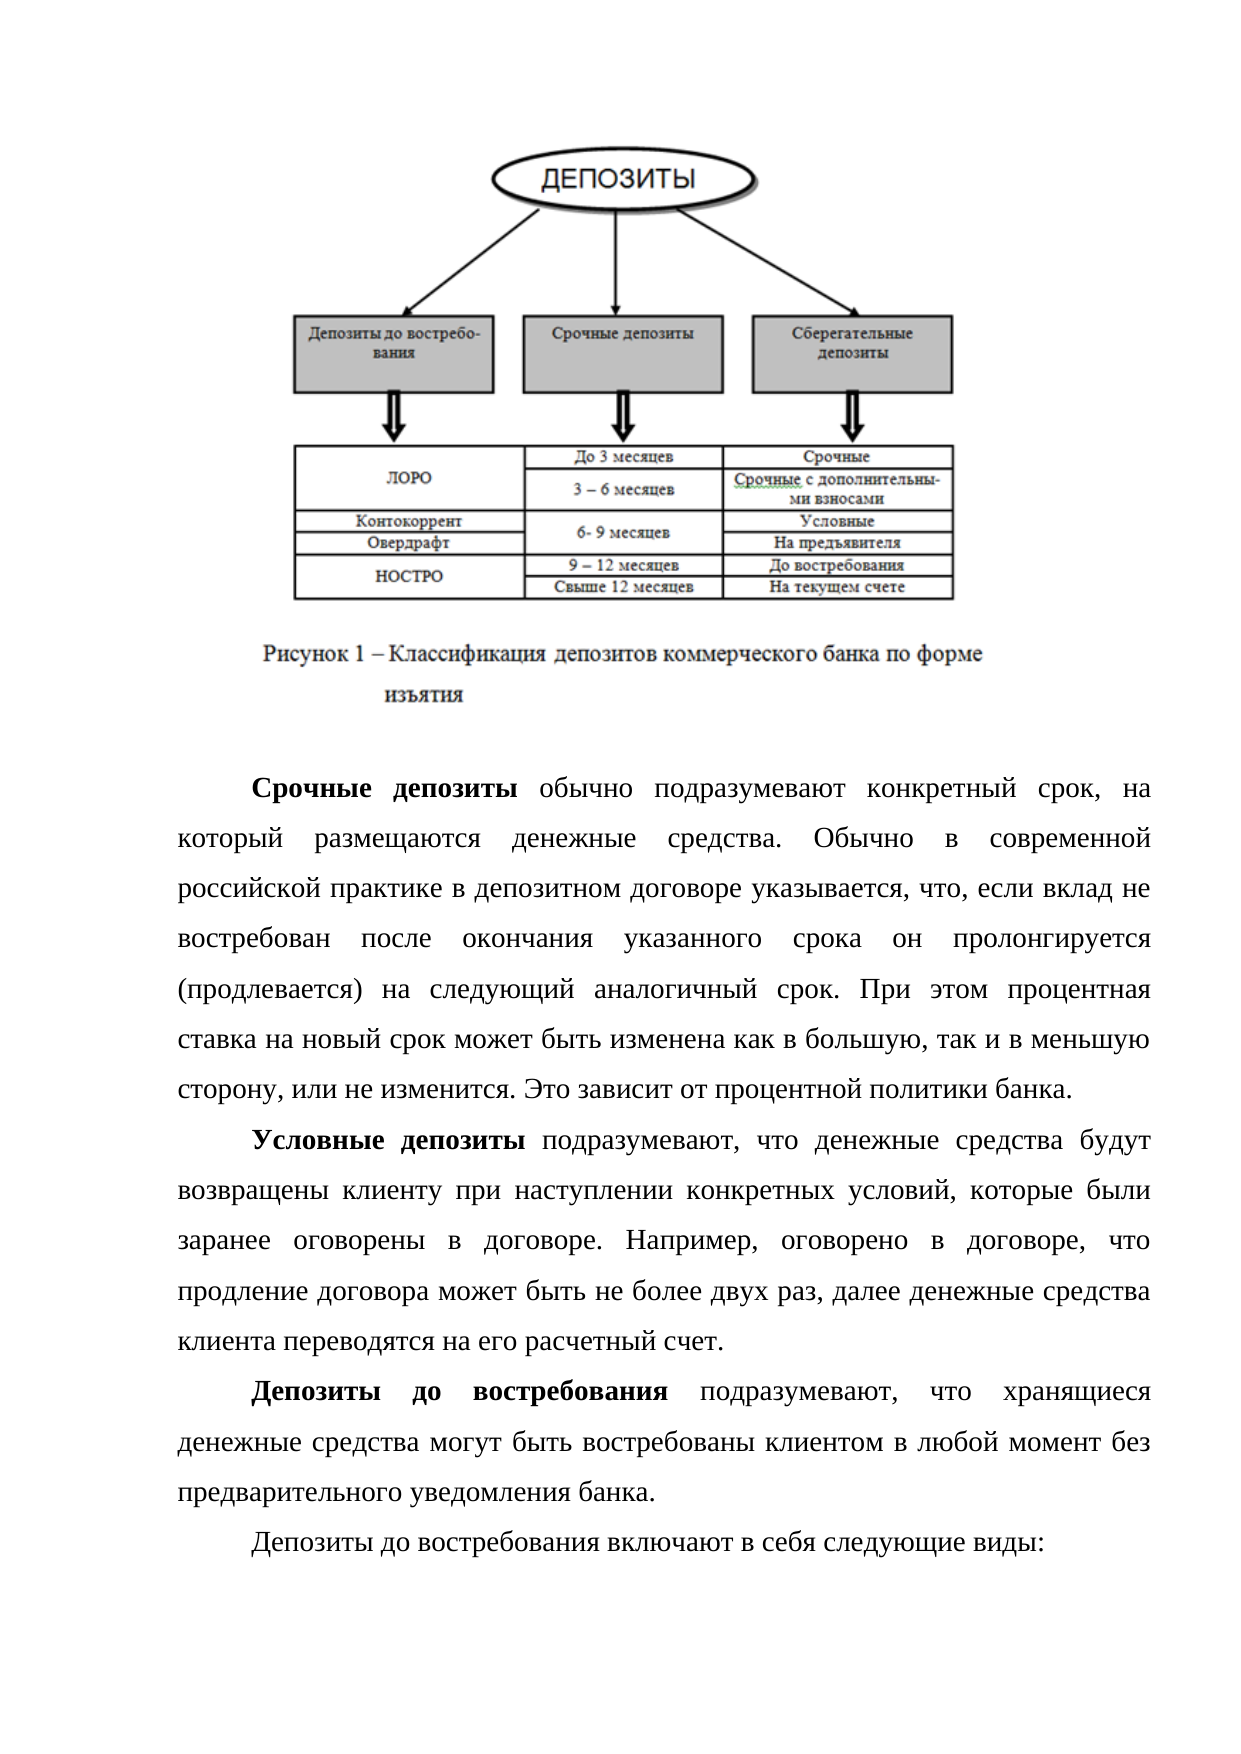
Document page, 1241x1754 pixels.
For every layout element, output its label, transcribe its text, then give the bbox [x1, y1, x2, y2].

picture [251, 118, 1012, 711]
text Условные депозиты подразумевают, что денежные средства будут возвращены клиенту при наступлении конкретных условий, которые были заранее оговорены в договоре. Например, оговорено в договоре, что продление договора может быть не более двух раз, далее денежные средства клиента переводятся на его расчетный счет. [177, 1122, 1152, 1357]
text Срочные депозиты обычно подразумевают конкретный срок, на который размещаются денежные средства. Обычно в современной российской практике в депозитном договоре указывается, что, если вклад не востребован после окончания указанного срока он пролонгируется (продлевается) на следующий аналогичный срок. При этом процентная ставка на новый срок может быть изменена как в большую, так и в меньшую сторону, или не изменится. Это зависит от процентной политики банка. [177, 770, 1152, 1105]
text Депозиты до востребования включают в себя следующие виды: [177, 1524, 1152, 1558]
text Депозиты до востребования подразумевают, что хранящиеся денежные средства могут быть востребованы клиентом в любой момент без предварительного уведомления банка. [177, 1373, 1152, 1508]
